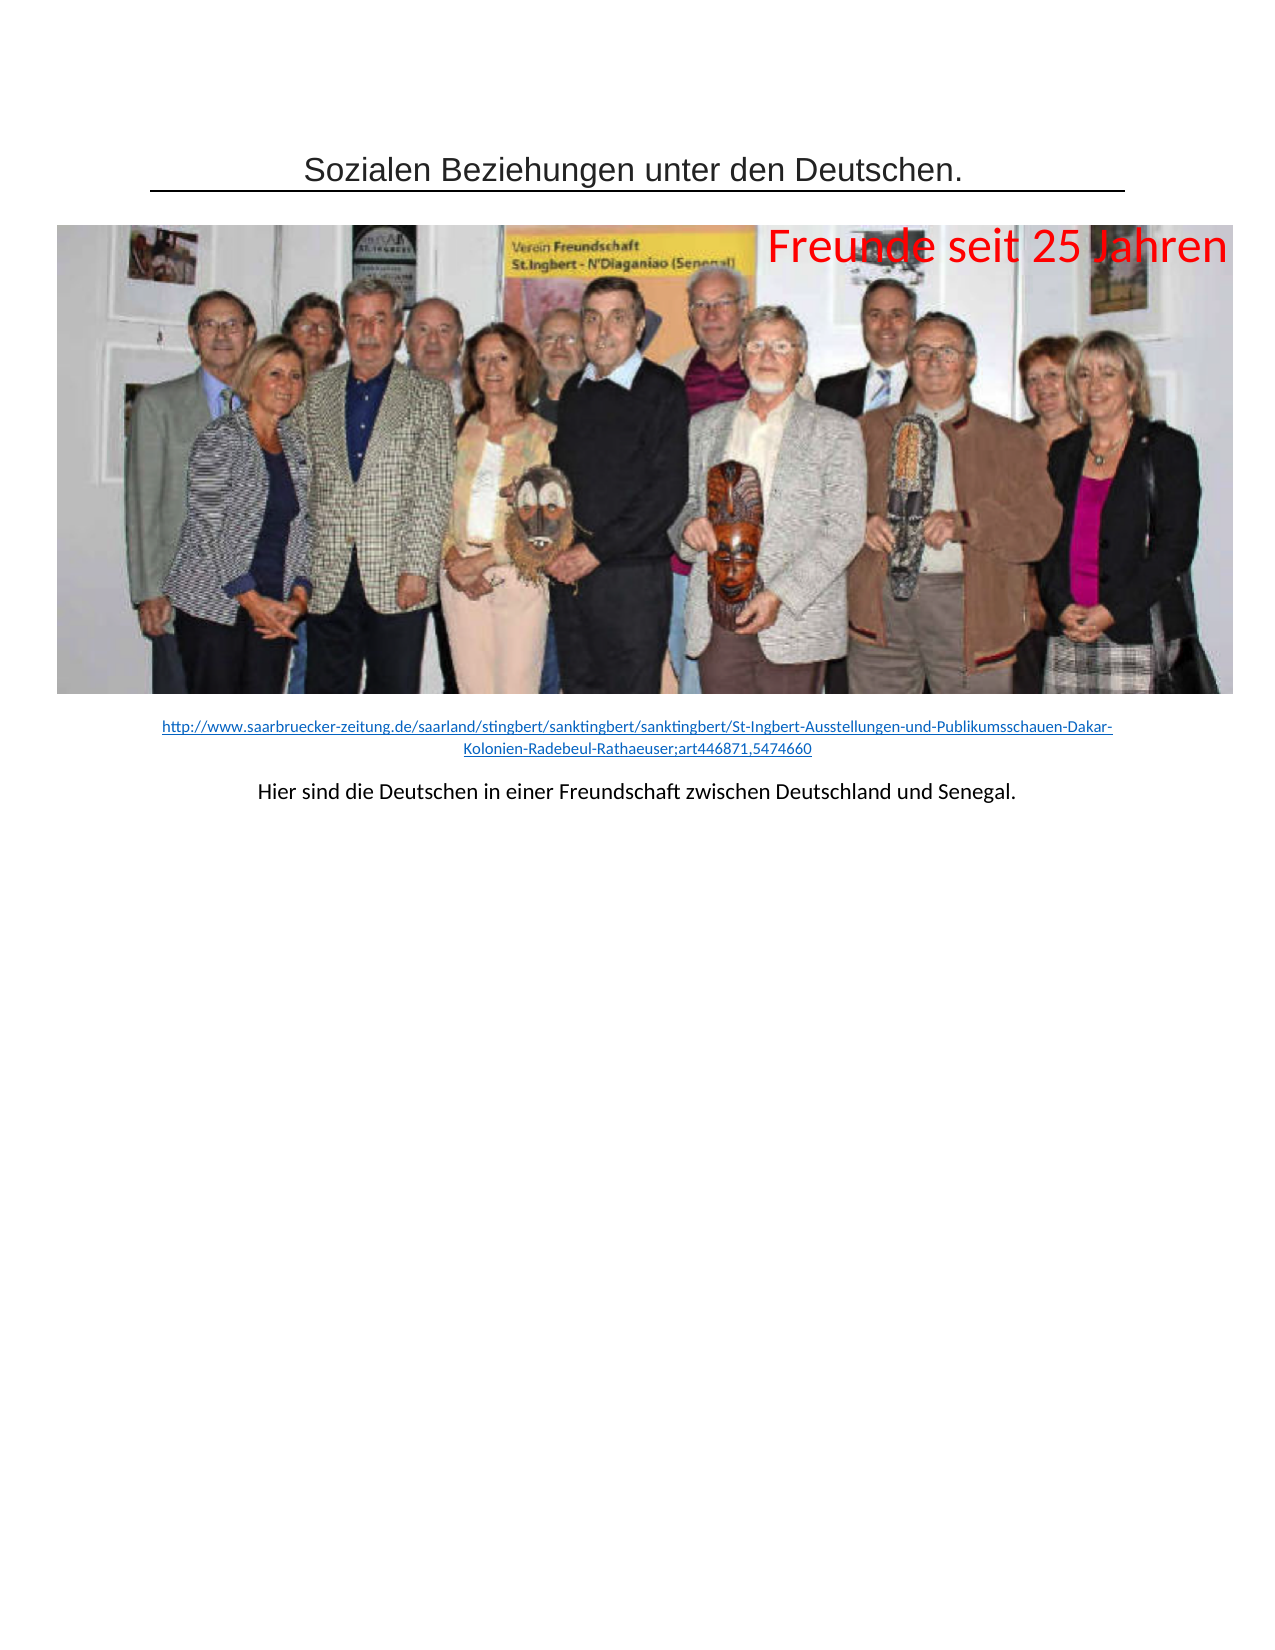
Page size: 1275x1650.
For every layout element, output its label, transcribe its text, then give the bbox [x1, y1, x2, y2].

text Sozialen Beziehungen unter den Deutschen. Top of Form [150, 150, 1125, 190]
picture [56, 225, 1233, 694]
text Hier sind die Deutschen in einer Freundschaft zwischen Deutschland und Senegal. [150, 777, 1125, 805]
